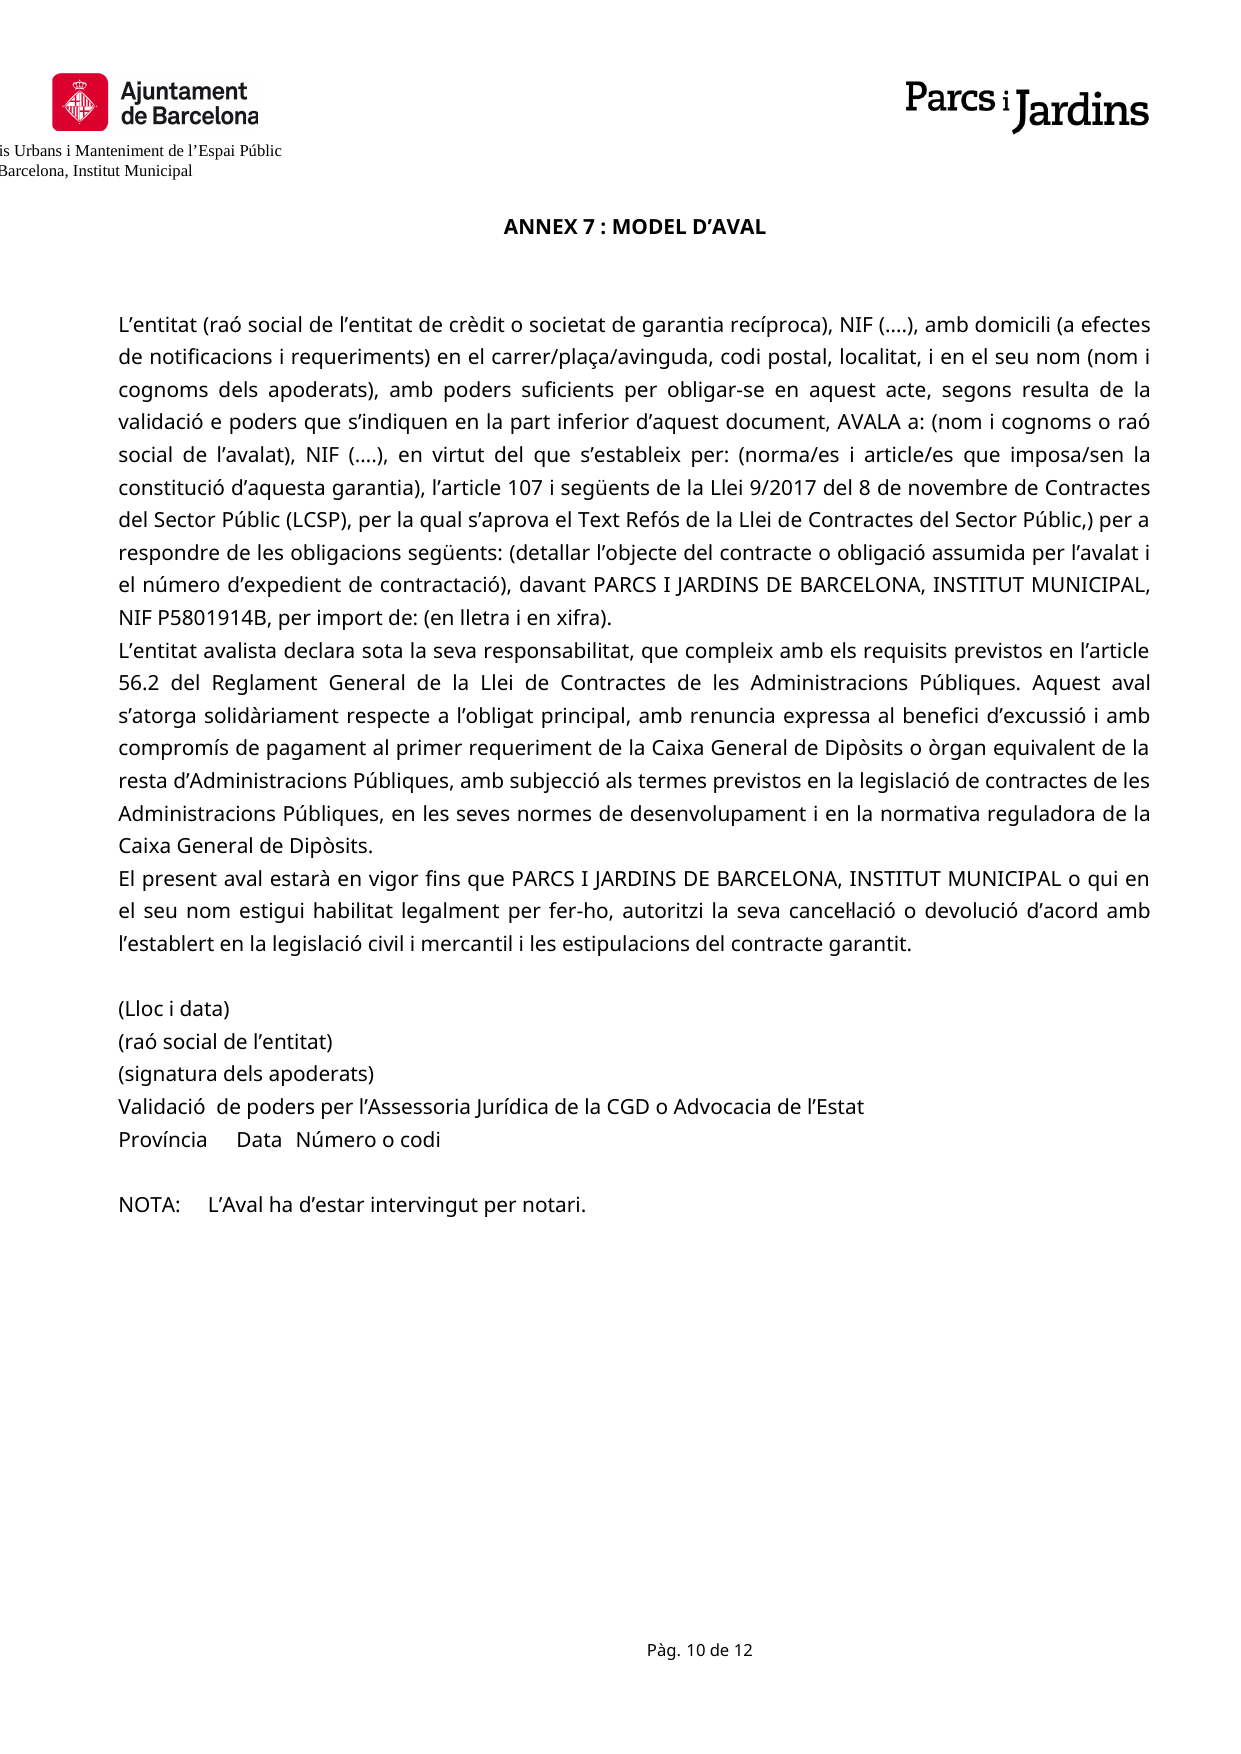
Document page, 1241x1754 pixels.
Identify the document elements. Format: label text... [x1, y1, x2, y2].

text (raó social de l’entitat) [118, 1027, 1152, 1055]
text L’entitat (raó social de l’entitat de crèdit o societat de garantia recíproca), NIF (….), amb domicili (a efectes de notificacions i requeriments) en el carrer/plaça/avinguda, codi postal, localitat, i en el seu nom (nom i cognoms dels apoderats), amb poders suficients per obligar-se en aquest acte, segons resulta de la validació e poders que s’indiquen en la part inferior d’aquest document, AVALA a: (nom i cognoms o raó social de l’avalat), NIF (….), en virtut del que s’estableix per: (norma/es i article/es que imposa/sen la constitució d’aquesta garantia), l’article 107 i següents de la Llei 9/2017 del 8 de novembre de Contractes del Sector Públic (LCSP), per la qual s’aprova el Text Refós de la Llei de Contractes del Sector Públic,) per a respondre de les obligacions següents: (detallar l’objecte del contracte o obligació assumida per l’avalat i el número d’expedient de contractació), davant PARCS I JARDINS DE BARCELONA, INSTITUT MUNICIPAL, NIF P5801914B, per import de: (en lletra i en xifra). [118, 310, 1152, 632]
text (signatura dels apoderats) [118, 1059, 1152, 1088]
text (Lloc i data) [118, 994, 1152, 1023]
text Província Data Número o codi [118, 1125, 1152, 1153]
text El present aval estarà en vigor fins que PARCS I JARDINS DE BARCELONA, INSTITUT MUNICIPAL o qui en el seu nom estigui habilitat legalment per fer-ho, autoritzi la seva cancel·lació o devolució d’acord amb l’establert en la legislació civil i mercantil i les estipulacions del contracte garantit. [118, 864, 1152, 958]
picture [51, 73, 258, 131]
text Validació de poders per l’Assessoria Jurídica de la CGD o Advocacia de l’Estat [118, 1092, 1152, 1121]
text L’entitat avalista declara sota la seva responsabilitat, que compleix amb els requisits previstos en l’article 56.2 del Reglament General de la Llei de Contractes de les Administracions Públiques. Aquest aval s’atorga solidàriament respecte a l’obligat principal, amb renuncia expressa al benefici d’excussió i amb compromís de pagament al primer requeriment de la Caixa General de Dipòsits o òrgan equivalent de la resta d’Administracions Públiques, amb subjecció als termes previstos en la legislació de contractes de les Administracions Públiques, en les seves normes de desenvolupament i en la normativa reguladora de la Caixa General de Dipòsits. [118, 636, 1152, 860]
text ANNEX 7 : MODEL D’AVAL [118, 212, 1152, 240]
picture [901, 73, 1155, 140]
text NOTA: L’Aval ha d’estar intervingut per notari. [118, 1190, 1152, 1218]
